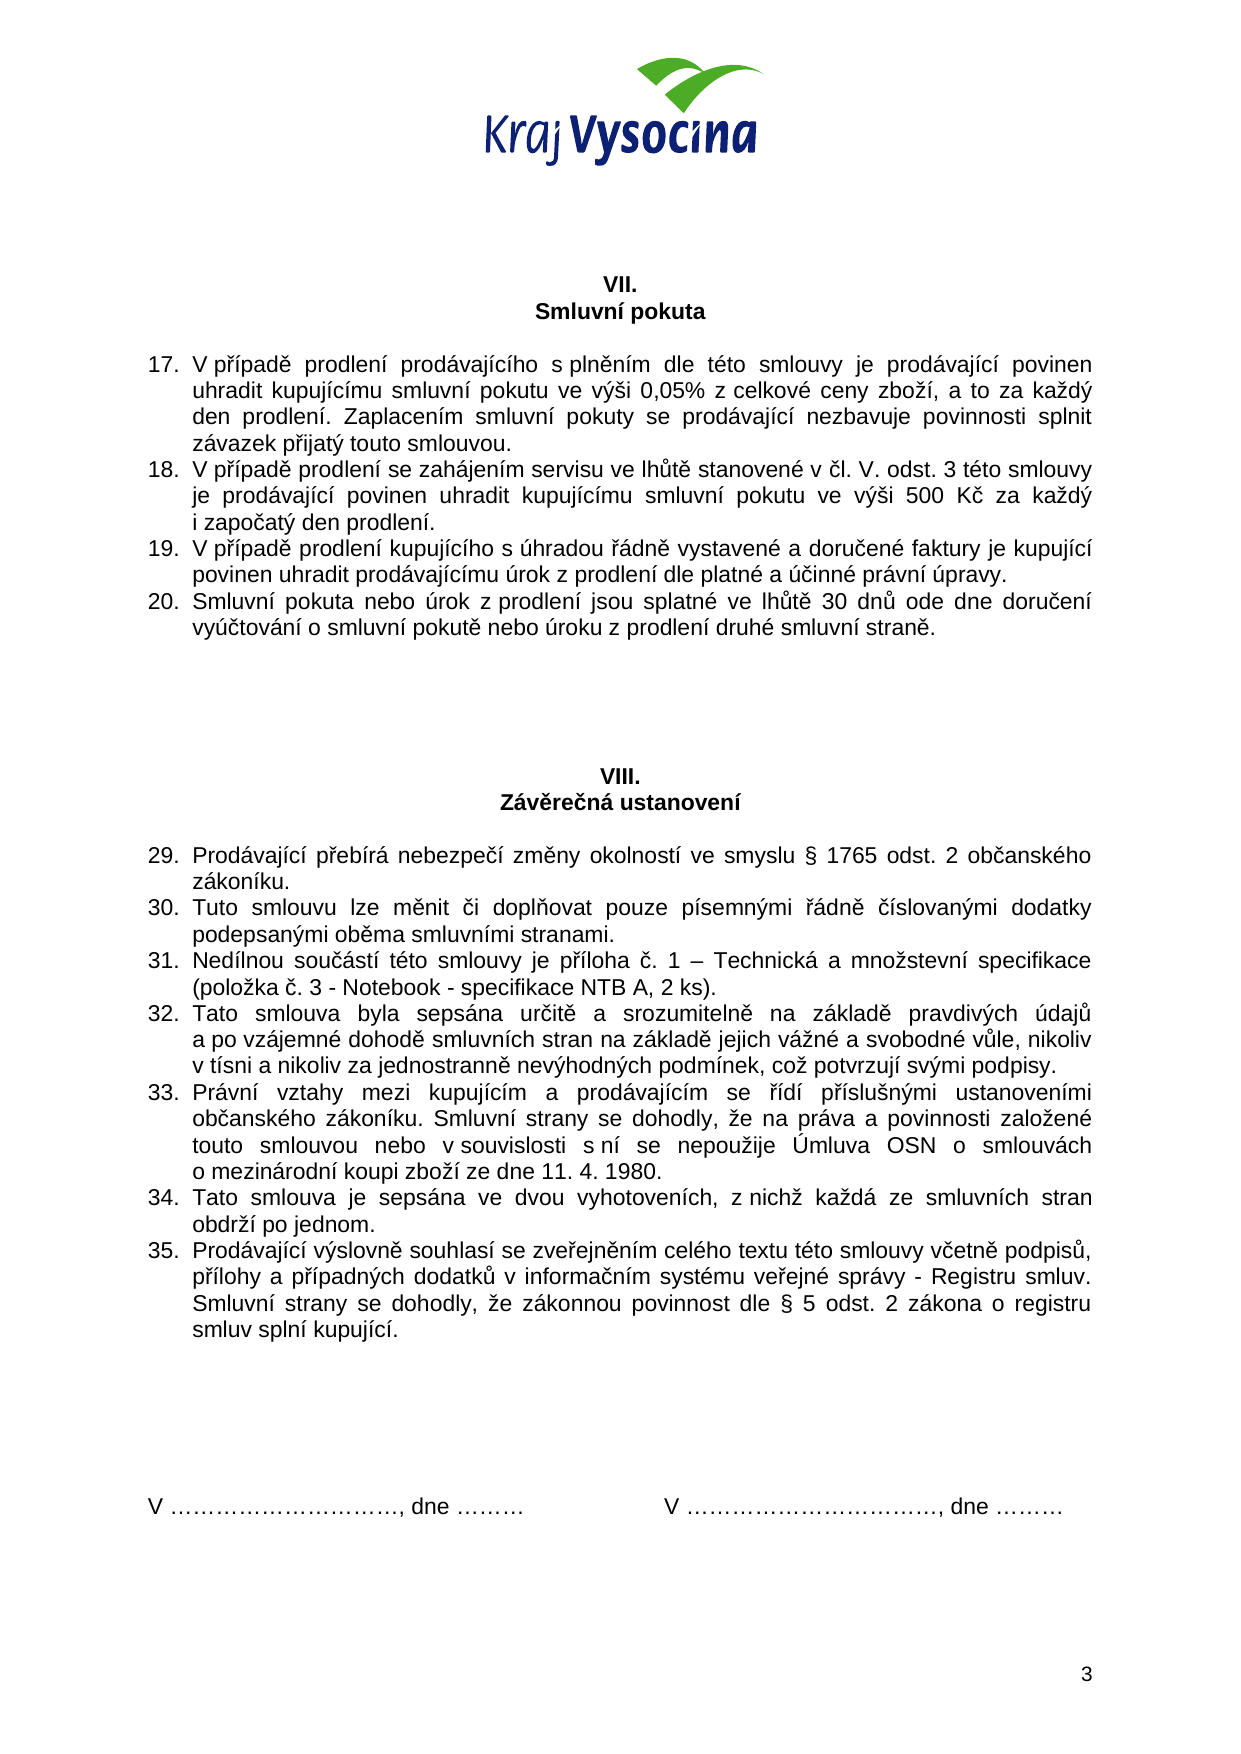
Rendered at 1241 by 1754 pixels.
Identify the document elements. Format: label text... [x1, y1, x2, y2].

list Tuto smlouvu lze měnit či doplňovat pouze písemnými řádně číslovanými dodatky podepsanými oběma smluvními stranami. [148, 894, 1092, 947]
text V …………………………, dne ……… V ……………………………, dne ……… [148, 1493, 1092, 1520]
list Nedílnou součástí této smlouvy je příloha č. 1 – Technická a množstevní specifikace (položka č. 3 - Notebook - specifikace NTB A, 2 ks). [148, 947, 1092, 1000]
list V případě prodlení kupujícího s úhradou řádně vystavené a doručené faktury je kupující povinen uhradit prodávajícímu úrok z prodlení dle platné a účinné právní úpravy. [148, 535, 1092, 588]
list Tato smlouva je sepsána ve dvou vyhotoveních, z nichž každá ze smluvních stran obdrží po jednom. [148, 1184, 1092, 1237]
list Prodávající přebírá nebezpečí změny okolností ve smyslu § 1765 odst. 2 občanského zákoníku. [148, 842, 1092, 894]
list V případě prodlení prodávajícího s plněním dle této smlouvy je prodávající povinen uhradit kupujícímu smluvní pokutu ve výši 0,05% z celkové ceny zboží, a to za každý den prodlení. Zaplacením smluvní pokuty se prodávající nezbavuje povinnosti splnit závazek přijatý touto smlouvou. [148, 351, 1092, 456]
list Smluvní pokuta nebo úrok z prodlení jsou splatné ve lhůtě 30 dnů ode dne doručení vyúčtování o smluvní pokutě nebo úroku z prodlení druhé smluvní straně. [148, 588, 1092, 640]
list Tato smlouva byla sepsána určitě a srozumitelně na základě pravdivých údajů a po vzájemné dohodě smluvních stran na základě jejich vážné a svobodné vůle, nikoliv v tísni a nikoliv za jednostranně nevýhodných podmínek, což potvrzují svými podpisy. [148, 1000, 1092, 1079]
text Závěrečná ustanovení [148, 789, 1092, 815]
list V případě prodlení se zahájením servisu ve lhůtě stanovené v čl. V. odst. 3 této smlouvy je prodávající povinen uhradit kupujícímu smluvní pokutu ve výši 500 Kč za každý i započatý den prodlení. [148, 456, 1092, 535]
text VIII. [148, 763, 1092, 789]
list Právní vztahy mezi kupujícím a prodávajícím se řídí příslušnými ustanoveními občanského zákoníku. Smluvní strany se dohodly, že na práva a povinnosti založené touto smlouvou nebo v souvislosti s ní se nepoužije Úmluva OSN o smlouvách o mezinárodní koupi zboží ze dne 11. 4. 1980. [148, 1079, 1092, 1184]
text VII. [148, 271, 1092, 298]
list Prodávající výslovně souhlasí se zveřejněním celého textu této smlouvy včetně podpisů, přílohy a případných dodatků v informačním systému veřejné správy - Registru smluv. Smluvní strany se dohodly, že zákonnou povinnost dle § 5 odst. 2 zákona o registru smluv splní kupující. [148, 1237, 1092, 1342]
text Smluvní pokuta [148, 298, 1092, 324]
